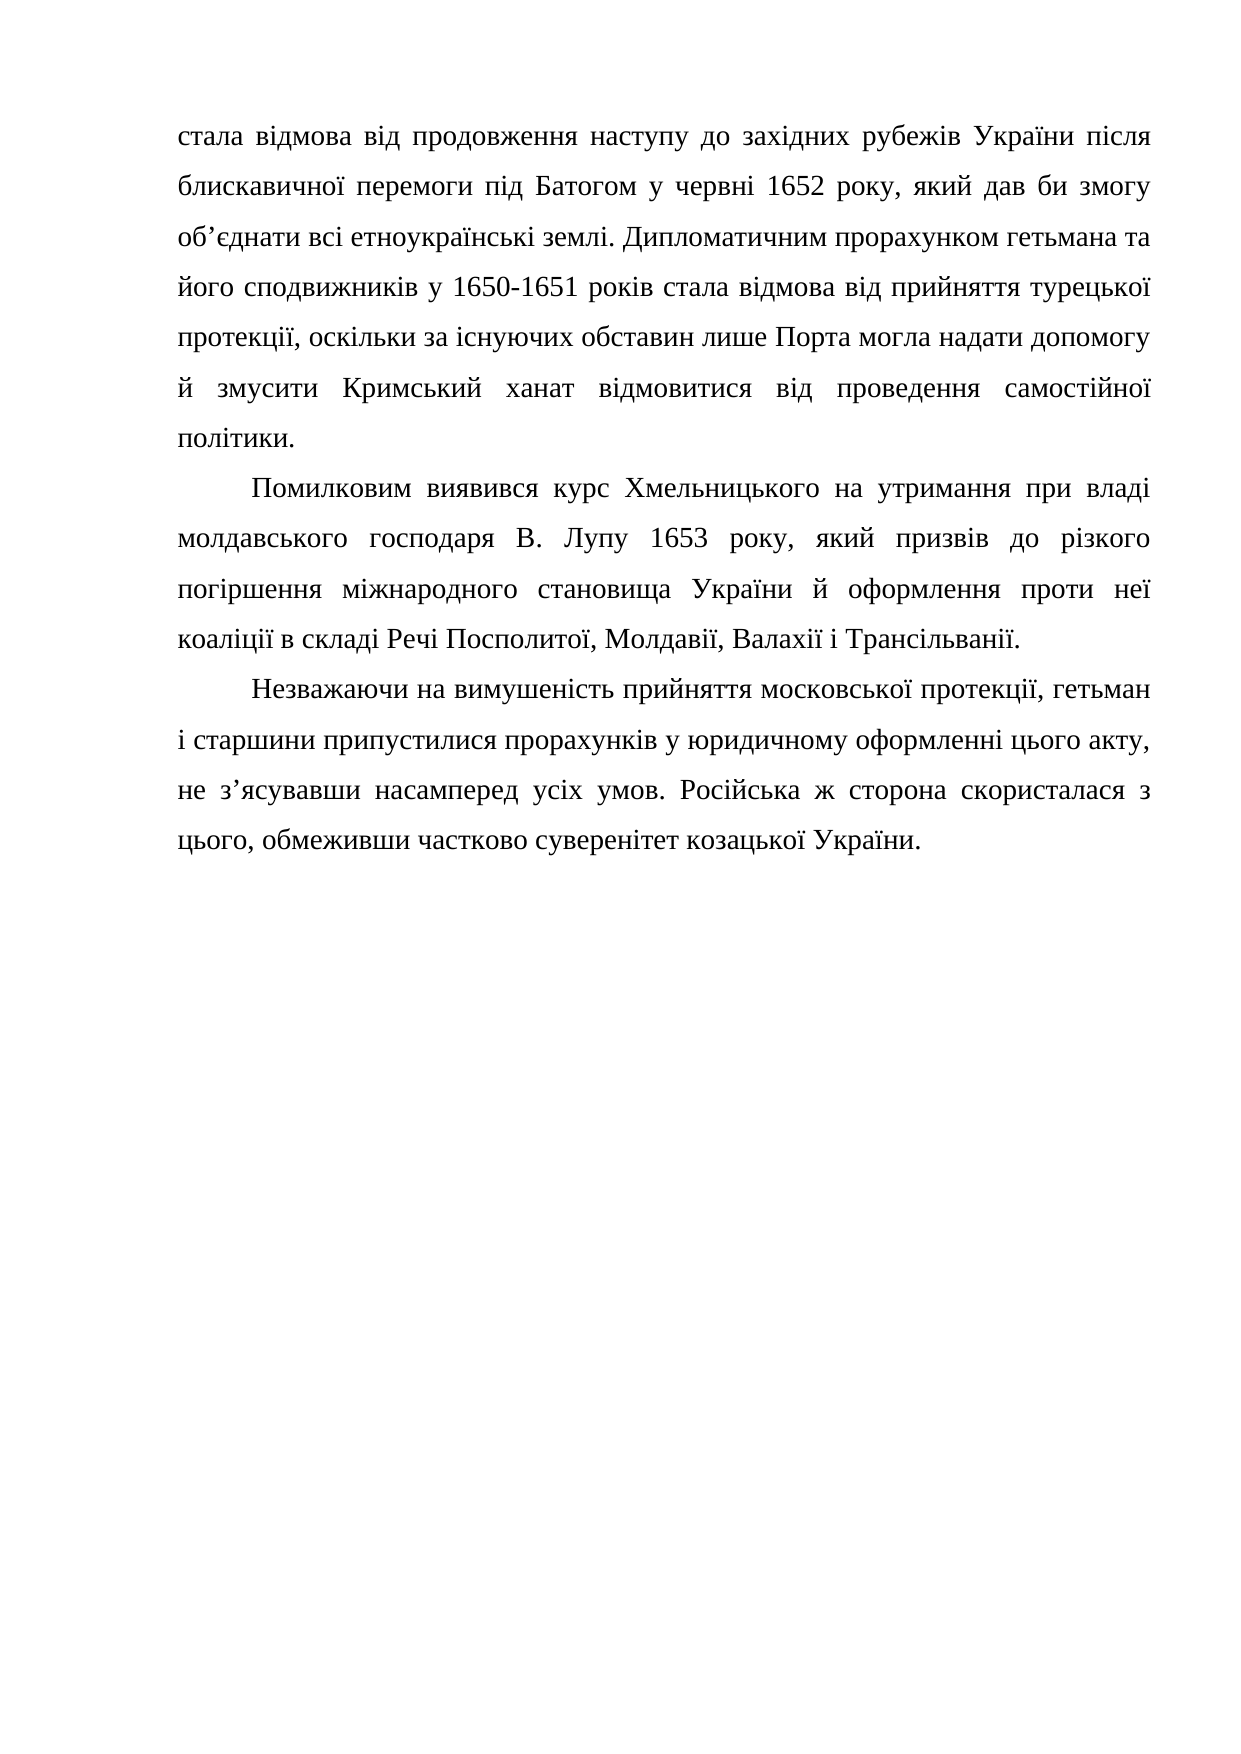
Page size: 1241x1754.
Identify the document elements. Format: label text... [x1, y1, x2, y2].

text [177, 118, 1152, 453]
text Помилковим виявився курс Хмельницького на утримання при владі молдавського господаря В. Лупу 1653 року, який призвів до різкого погіршення міжнародного становища України й оформлення проти неї коаліції в складі Речі Посполитої, Молдавії, Валахії і Трансільванії. [177, 470, 1152, 655]
text Незважаючи на вимушеність прийняття московської протекції, гетьман і старшини припустилися прорахунків у юридичному оформленні цього акту, не з’ясувавши насамперед усіх умов. Російська ж сторона скористалася з цього, обмеживши частково суверенітет козацької України. [177, 672, 1152, 856]
